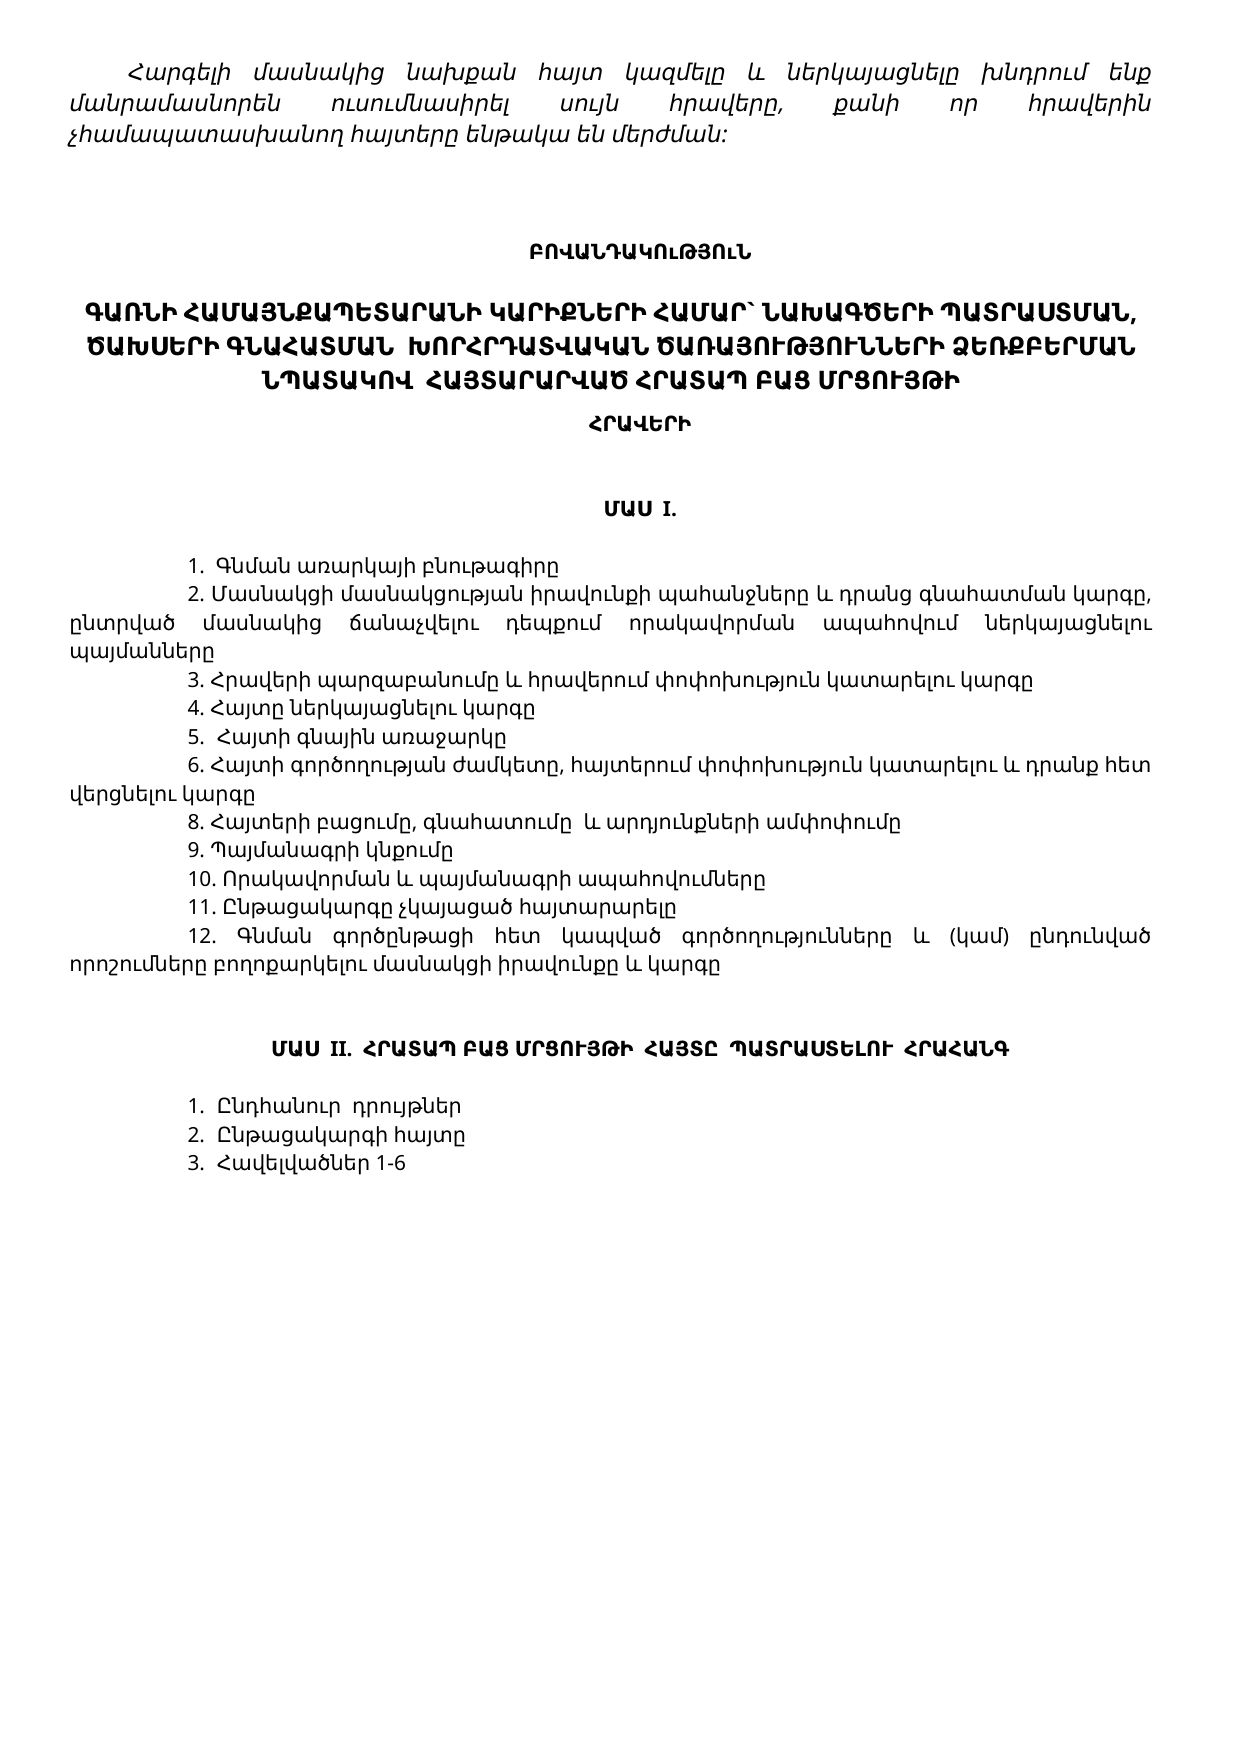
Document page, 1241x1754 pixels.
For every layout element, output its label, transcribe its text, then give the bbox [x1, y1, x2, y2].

text Հարգելի մասնակից նախքան հայտ կազմելը և ներկայացնելը խնդրում ենք մանրամասնորեն ուսումնասիրել սույն հրավերը, քանի որ հրավերին չհամապատասխանող հայտերը ենթակա են մերժման: [69, 56, 1152, 149]
text ՄԱՍ II. ՀՐԱՏԱՊ ԲԱՑ ՄՐՑՈՒՅԹԻ ՀԱՅՏԸ ՊԱՏՐԱՍՏԵԼՈՒ ՀՐԱՀԱՆԳ [69, 1034, 1152, 1063]
text 4. Հայտը ներկայացնելու կարգը [69, 693, 1152, 722]
text 10. Որակավորման և պայմանագրի ապահովումները [69, 864, 1152, 892]
text 3. Հրավերի պարզաբանումը և հրավերում փոփոխություն կատարելու կարգը [69, 665, 1152, 693]
text ԳԱՌՆԻ ՀԱՄԱՅՆՔԱՊԵՏԱՐԱՆԻ ԿԱՐԻՔՆԵՐԻ ՀԱՄԱՐ` ՆԱԽԱԳԾԵՐԻ ՊԱՏՐԱՍՏՄԱՆ, ԾԱԽՍԵՐԻ ԳՆԱՀԱՏՄԱՆ ԽՈՐՀՐԴԱՏՎԱԿԱՆ ԾԱՌԱՅՈՒԹՅՈՒՆՆԵՐԻ ՁԵՌՔԲԵՐՄԱՆ ՆՊԱՏԱԿՈՎ ՀԱՅՏԱՐԱՐՎԱԾ ՀՐԱՏԱՊ ԲԱՑ ՄՐՑՈՒՅԹԻ [69, 294, 1152, 396]
text 8. Հայտերի բացումը, գնահատումը և արդյունքների ամփոփումը [69, 807, 1152, 836]
text 6. Հայտի գործողության ժամկետը, հայտերում փոփոխություն կատարելու և դրանք հետ վերցնելու կարգը [69, 750, 1152, 807]
text 1. Ընդհանուր դրույթներ [69, 1091, 1152, 1120]
text 11. Ընթացակարգը չկայացած հայտարարելը [69, 892, 1152, 921]
text 12. Գնման գործընթացի հետ կապված գործողությունները և (կամ) ընդունված որոշումները բողոքարկելու մասնակցի իրավունքը և կարգը [69, 921, 1152, 978]
text ՀՐԱՎԵՐԻ [69, 409, 1152, 437]
text ՄԱՍ I. [69, 494, 1152, 523]
text 2. Ընթացակարգի հայտը [69, 1120, 1152, 1148]
text 3. Հավելվածներ 1-6 [69, 1148, 1152, 1177]
text 9. Պայմանագրի կնքումը [69, 836, 1152, 864]
text ԲՈՎԱՆԴԱԿՈւԹՅՈւՆ [69, 237, 1152, 266]
text 5. Հայտի գնային առաջարկը [69, 722, 1152, 750]
text 2. Մասնակցի մասնակցության իրավունքի պահանջները և դրանց գնահատման կարգը, ընտրված մասնակից ճանաչվելու դեպքում որակավորման ապահովում ներկայացնելու պայմանները [69, 579, 1152, 665]
text 1. Գնման առարկայի բնութագիրը [69, 551, 1152, 579]
